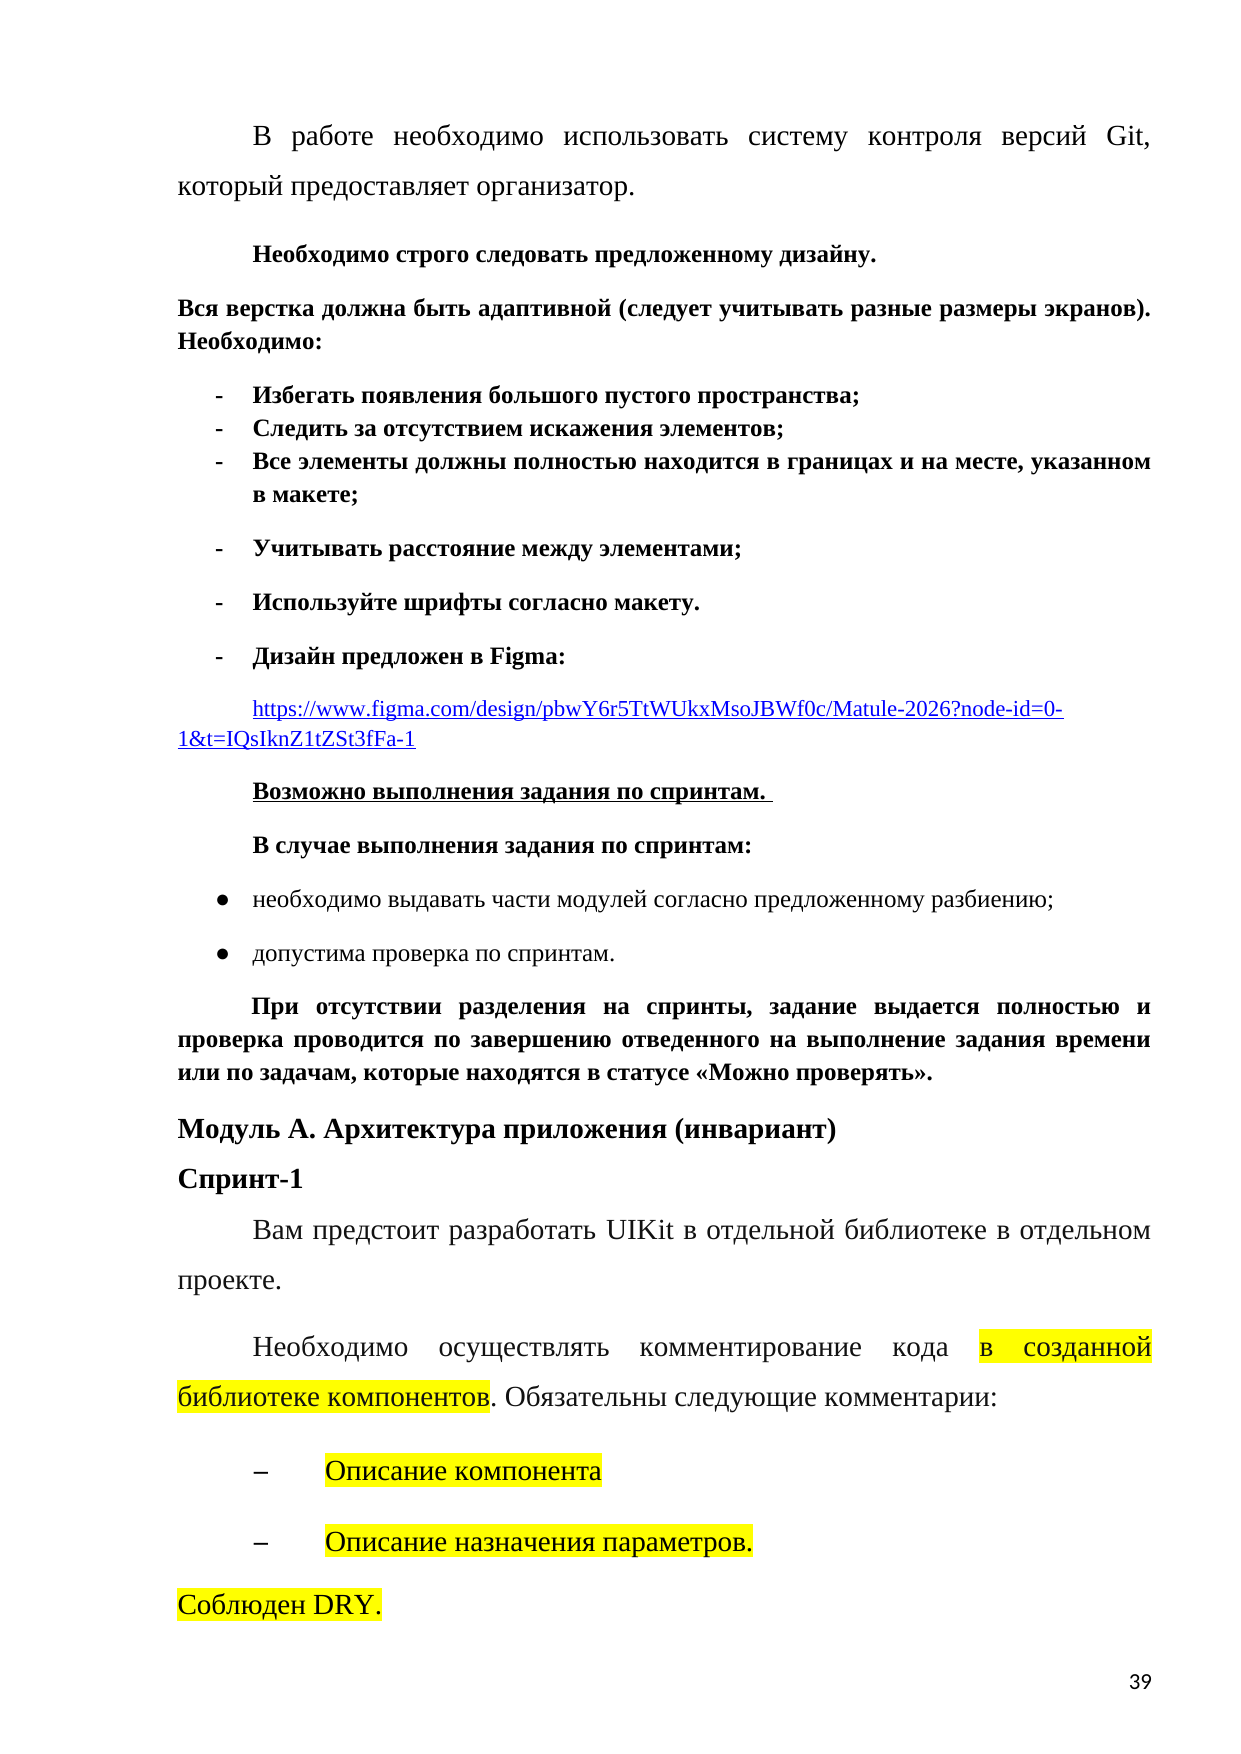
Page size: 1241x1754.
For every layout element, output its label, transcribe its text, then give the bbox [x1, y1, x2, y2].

text Модуль А. Архитектура приложения (инвариант) [177, 1111, 1152, 1145]
list Учитывать расстояние между элементами; [215, 533, 1152, 562]
text https://www.figma.com/design/pbwY6r5TtWUkxMsoJBWf0c/Matule-2026?node-id=0-1&t=IQsIknZ1tZSt3fFa-1 [177, 695, 1152, 751]
list Избегать появления большого пустого пространства; [215, 380, 1152, 409]
list Используйте шрифты согласно макету. [215, 587, 1152, 616]
text Необходимо строго следовать предложенному дизайну. [177, 239, 1152, 268]
list Все элементы должны полностью находится в границах и на месте, указанном в макете; [215, 446, 1152, 508]
text Необходимо осуществлять комментирование кода в созданной библиотеке компонентов. Обязательны следующие комментарии: [177, 1329, 1152, 1413]
text Соблюден DRY. [177, 1587, 1152, 1621]
list Следить за отсутствием искажения элементов; [215, 413, 1152, 442]
list Описание компонента [177, 1447, 1152, 1493]
list Дизайн предложен в Figma: [215, 641, 1152, 670]
list допустима проверка по спринтам. [215, 938, 1152, 966]
list необходимо выдавать части модулей согласно предложенному разбиению; [215, 884, 1152, 912]
text При отсутствии разделения на спринты, задание выдается полностью и проверка проводится по завершению отведенного на выполнение задания времени или по задачам, которые находятся в статусе «Можно проверять». [177, 991, 1152, 1086]
text Спринт-1 [177, 1162, 1152, 1195]
text Вся верстка должна быть адаптивной (следует учитывать разные размеры экранов). Необходимо: [177, 293, 1152, 355]
text Возможно выполнения задания по спринтам. [177, 776, 1152, 805]
list Описание назначения параметров. [177, 1517, 1152, 1564]
text Вам предстоит разработать UIKit в отдельной библиотеке в отдельном проекте. [177, 1212, 1152, 1296]
text В работе необходимо использовать систему контроля версий Git, который предоставляет организатор. [177, 118, 1152, 202]
text В случае выполнения задания по спринтам: [177, 830, 1152, 859]
